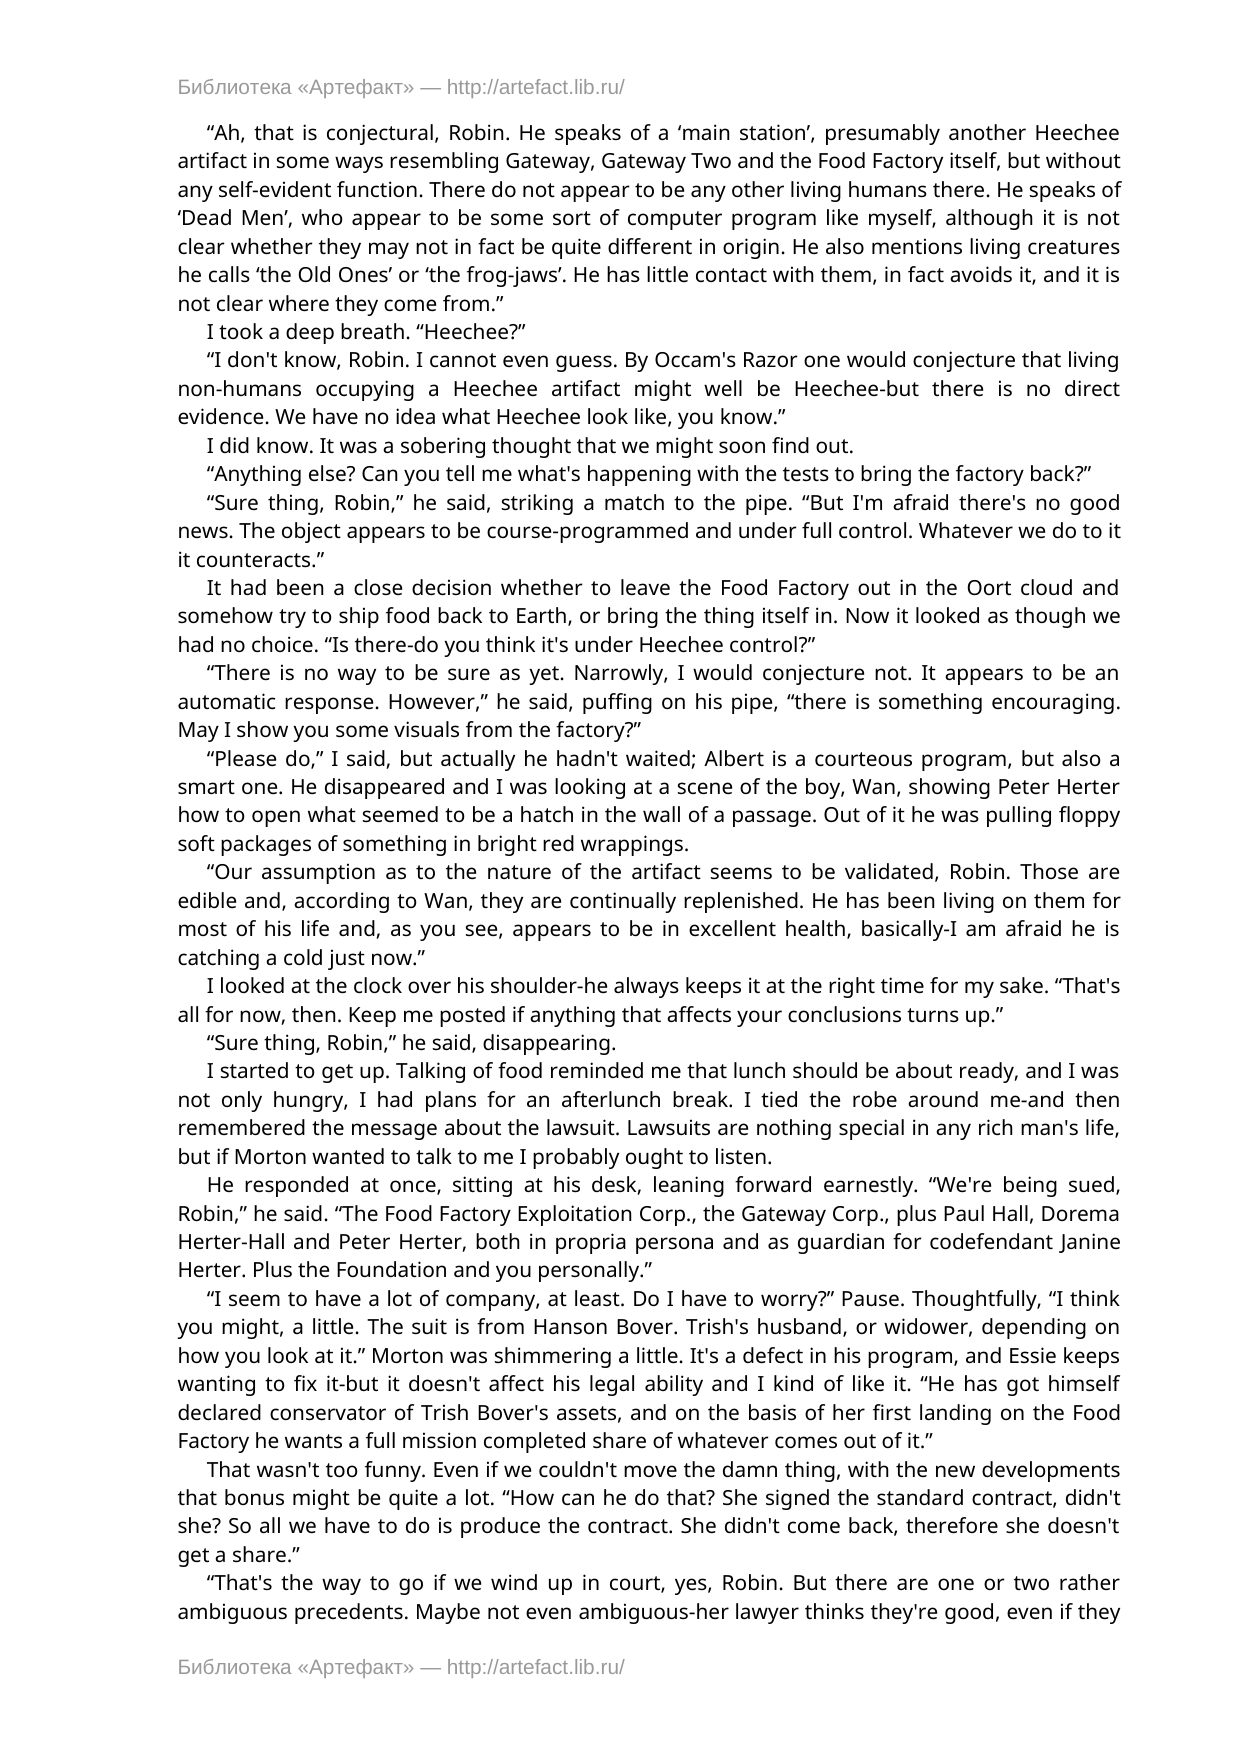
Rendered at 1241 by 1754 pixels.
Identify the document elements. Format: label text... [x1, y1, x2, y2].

text I took a deep breath. “Heechee?” [177, 317, 1122, 346]
text “Anything else? Can you tell me what's happening with the tests to bring the factory back?” [177, 459, 1122, 488]
text He responded at once, sitting at his desk, leaning forward earnestly. “We're being sued, Robin,” he said. “The Food Factory Exploitation Corp., the Gateway Corp., plus Paul Hall, Dorema Herter-Hall and Peter Herter, both in propria persona and as guardian for codefendant Janine Herter. Plus the Foundation and you personally.” [177, 1170, 1122, 1284]
text I started to get up. Talking of food reminded me that lunch should be about ready, and I was not only hungry, I had plans for an afterlunch break. I tied the robe around me-and then remembered the message about the lawsuit. Lawsuits are nothing special in any rich man's life, but if Morton wanted to talk to me I probably ought to listen. [177, 1057, 1122, 1170]
text “Ah, that is conjectural, Robin. He speaks of a ‘main station’, presumably another Heechee artifact in some ways resembling Gateway, Gateway Two and the Food Factory itself, but without any self-evident function. There do not appear to be any other living humans there. He speaks of ‘Dead Men’, who appear to be some sort of computer program like myself, although it is not clear whether they may not in fact be quite different in origin. He also mentions living creatures he calls ‘the Old Ones’ or ‘the frog-jaws’. He has little contact with them, in fact avoids it, and it is not clear where they come from.” [177, 118, 1122, 317]
text I did know. It was a sobering thought that we might soon find out. [177, 431, 1122, 459]
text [177, 1568, 1122, 1625]
text “Sure thing, Robin,” he said, striking a match to the pipe. “But I'm afraid there's no good news. The object appears to be course-programmed and under full control. Whatever we do to it it counteracts.” [177, 488, 1122, 573]
text I looked at the clock over his shoulder-he always keeps it at the right time for my sake. “That's all for now, then. Keep me posted if anything that affects your conclusions turns up.” [177, 971, 1122, 1028]
text “Our assumption as to the nature of the artifact seems to be validated, Robin. Those are edible and, according to Wan, they are continually replenished. He has been living on them for most of his life and, as you see, appears to be in excellent health, basically-I am afraid he is catching a cold just now.” [177, 857, 1122, 971]
text “I don't know, Robin. I cannot even guess. By Occam's Razor one would conjecture that living non-humans occupying a Heechee artifact might well be Heechee-but there is no direct evidence. We have no idea what Heechee look like, you know.” [177, 346, 1122, 431]
text “Sure thing, Robin,” he said, disappearing. [177, 1028, 1122, 1057]
text It had been a close decision whether to leave the Food Factory out in the Oort cloud and somehow try to ship food back to Earth, or bring the thing itself in. Now it looked as though we had no choice. “Is there-do you think it's under Heechee control?” [177, 573, 1122, 658]
text “There is no way to be sure as yet. Narrowly, I would conjecture not. It appears to be an automatic response. However,” he said, puffing on his pipe, “there is something encouraging. May I show you some visuals from the factory?” [177, 658, 1122, 744]
text “I seem to have a lot of company, at least. Do I have to worry?” Pause. Thoughtfully, “I think you might, a little. The suit is from Hanson Bover. Trish's husband, or widower, depending on how you look at it.” Morton was shimmering a little. It's a defect in his program, and Essie keeps wanting to fix it-but it doesn't affect his legal ability and I kind of like it. “He has got himself declared conservator of Trish Bover's assets, and on the basis of her first landing on the Food Factory he wants a full mission completed share of whatever comes out of it.” [177, 1284, 1122, 1455]
text That wasn't too funny. Even if we couldn't move the damn thing, with the new developments that bonus might be quite a lot. “How can he do that? She signed the standard contract, didn't she? So all we have to do is produce the contract. She didn't come back, therefore she doesn't get a share.” [177, 1455, 1122, 1568]
text “Please do,” I said, but actually he hadn't waited; Albert is a courteous program, but also a smart one. He disappeared and I was looking at a scene of the boy, Wan, showing Peter Herter how to open what seemed to be a hatch in the wall of a passage. Out of it he was pulling floppy soft packages of something in bright red wrappings. [177, 744, 1122, 857]
